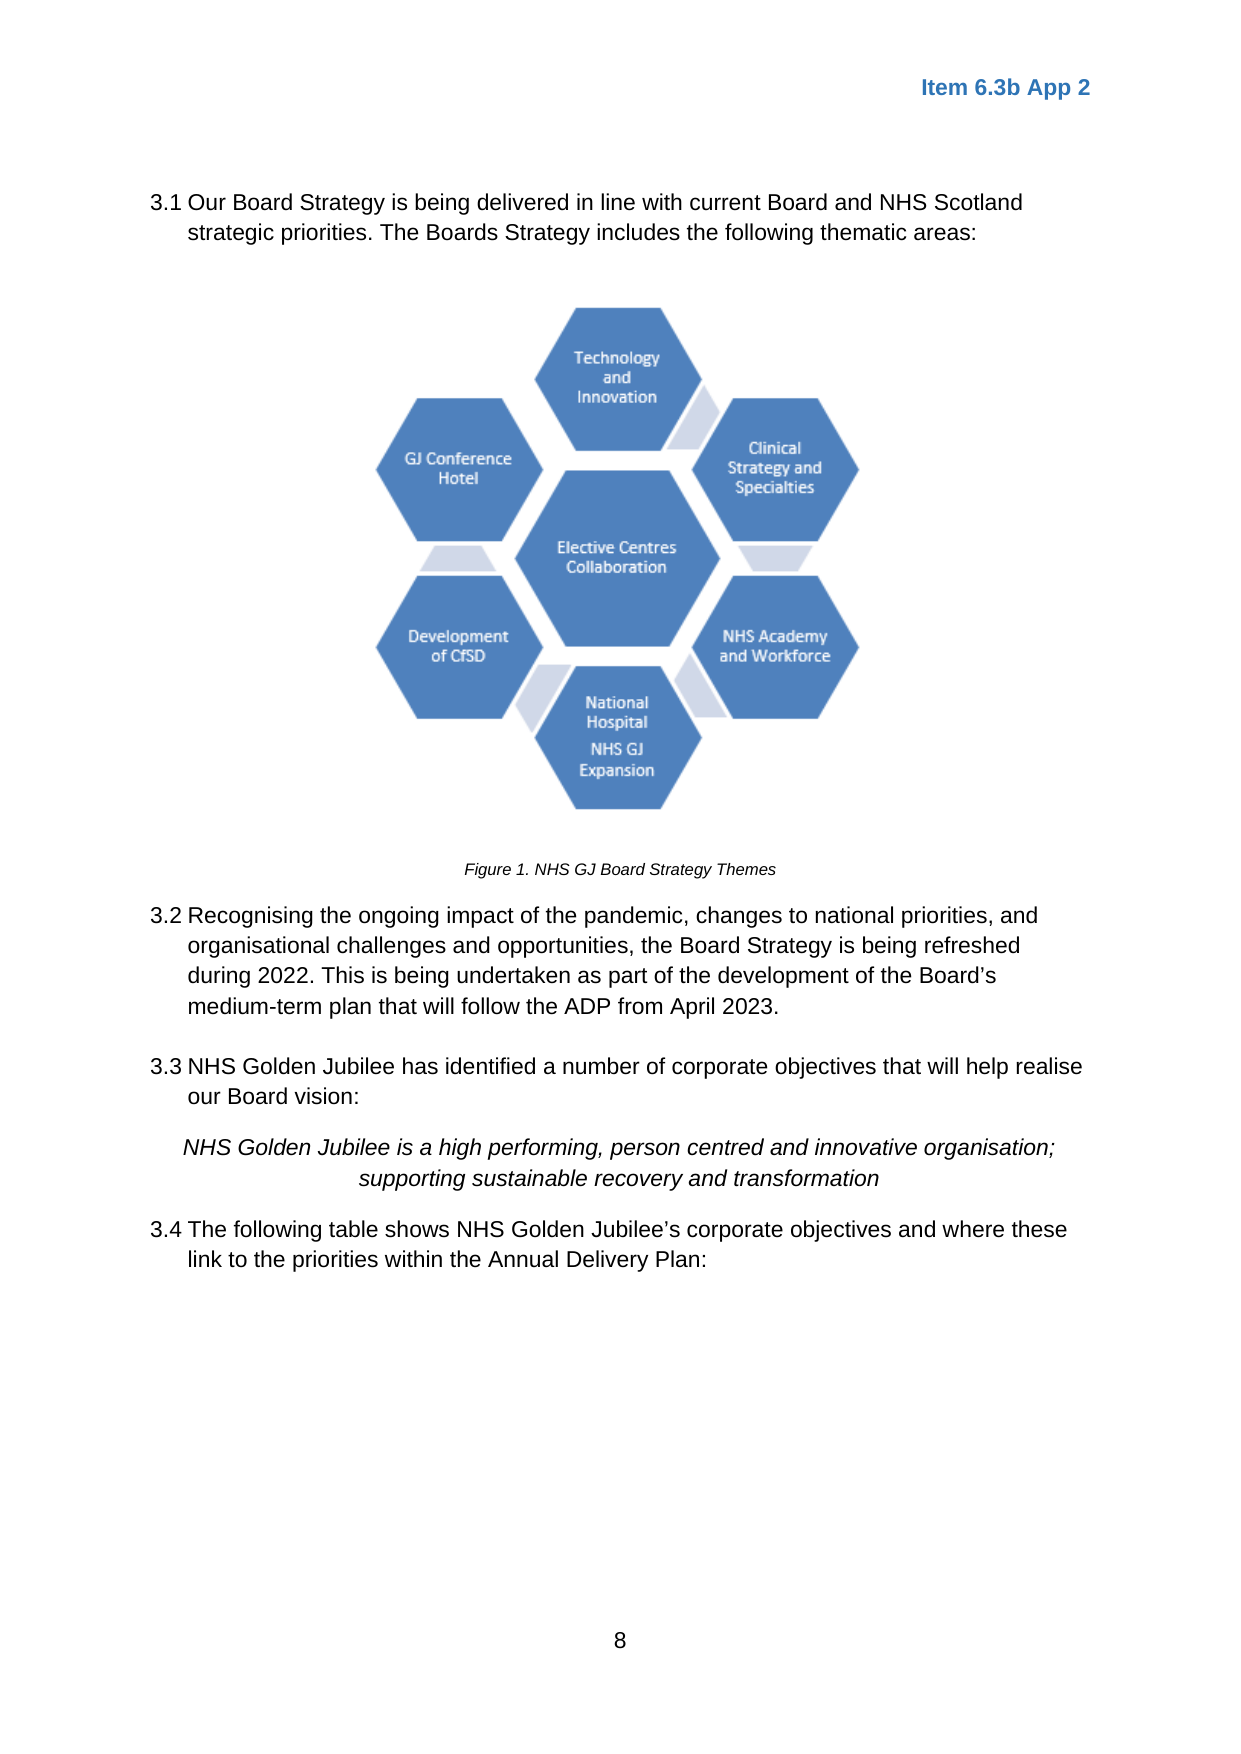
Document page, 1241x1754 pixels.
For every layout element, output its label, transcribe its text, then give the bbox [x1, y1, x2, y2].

list NHS Golden Jubilee has identified a number of corporate objectives that will help realise our Board vision: [150, 1053, 1090, 1110]
list Our Board Strategy is being delivered in line with current Board and NHS Scotland strategic priorities. The Boards Strategy includes the following thematic areas: [150, 188, 1090, 245]
list Recognising the ongoing impact of the pandemic, changes to national priorities, and organisational challenges and opportunities, the Board Strategy is being refreshed during 2022. This is being undertaken as part of the development of the Board’s medium-term plan that will follow the ADP from April 2023. [150, 902, 1090, 1019]
picture [327, 269, 913, 835]
list The following table shows NHS Golden Jubilee’s corporate objectives and where these link to the priorities within the Annual Delivery Plan: [150, 1216, 1090, 1302]
text NHS Golden Jubilee is a high performing, person centred and innovative organisation; supporting sustainable recovery and transformation [150, 1134, 1090, 1191]
text Figure 1. NHS GJ Board Strategy Themes [150, 859, 1090, 878]
